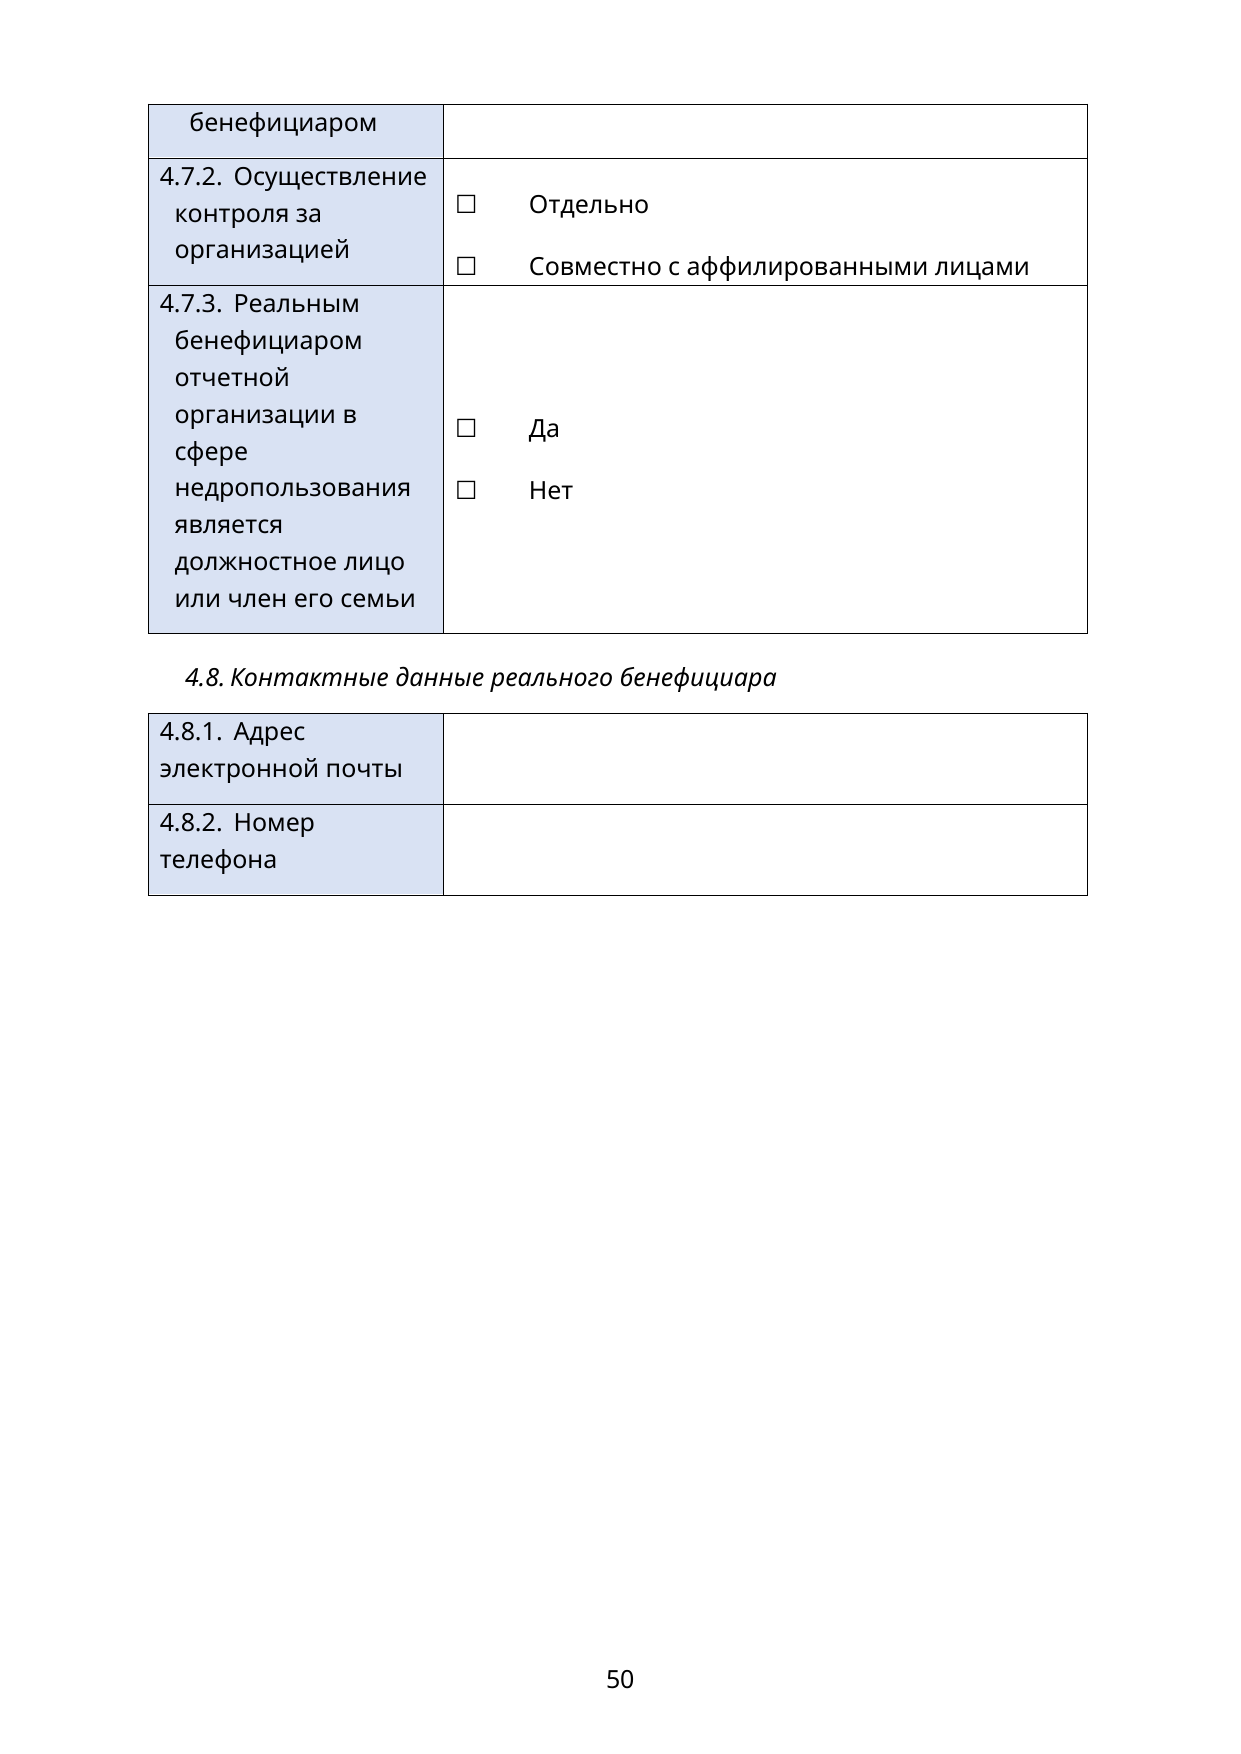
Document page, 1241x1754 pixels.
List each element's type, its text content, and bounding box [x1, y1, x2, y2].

table_cell [444, 805, 1087, 894]
table_header [444, 714, 1087, 804]
table_cell Отдельно Совместно с аффилированными лицами [444, 159, 1087, 285]
table_cell Номер телефона [149, 805, 443, 894]
table_cell Да Нет [444, 286, 1087, 633]
table_header [444, 105, 1087, 157]
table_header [149, 105, 443, 157]
table_cell Реальным бенефициаром отчетной организации в сфере недропользования является должностное лицо или член его семьи [149, 286, 443, 633]
table_header Адрес электронной почты [149, 714, 443, 804]
table_cell Осуществление контроля за организацией [149, 159, 443, 285]
list Контактные данные реального бенефициара [185, 659, 1092, 693]
